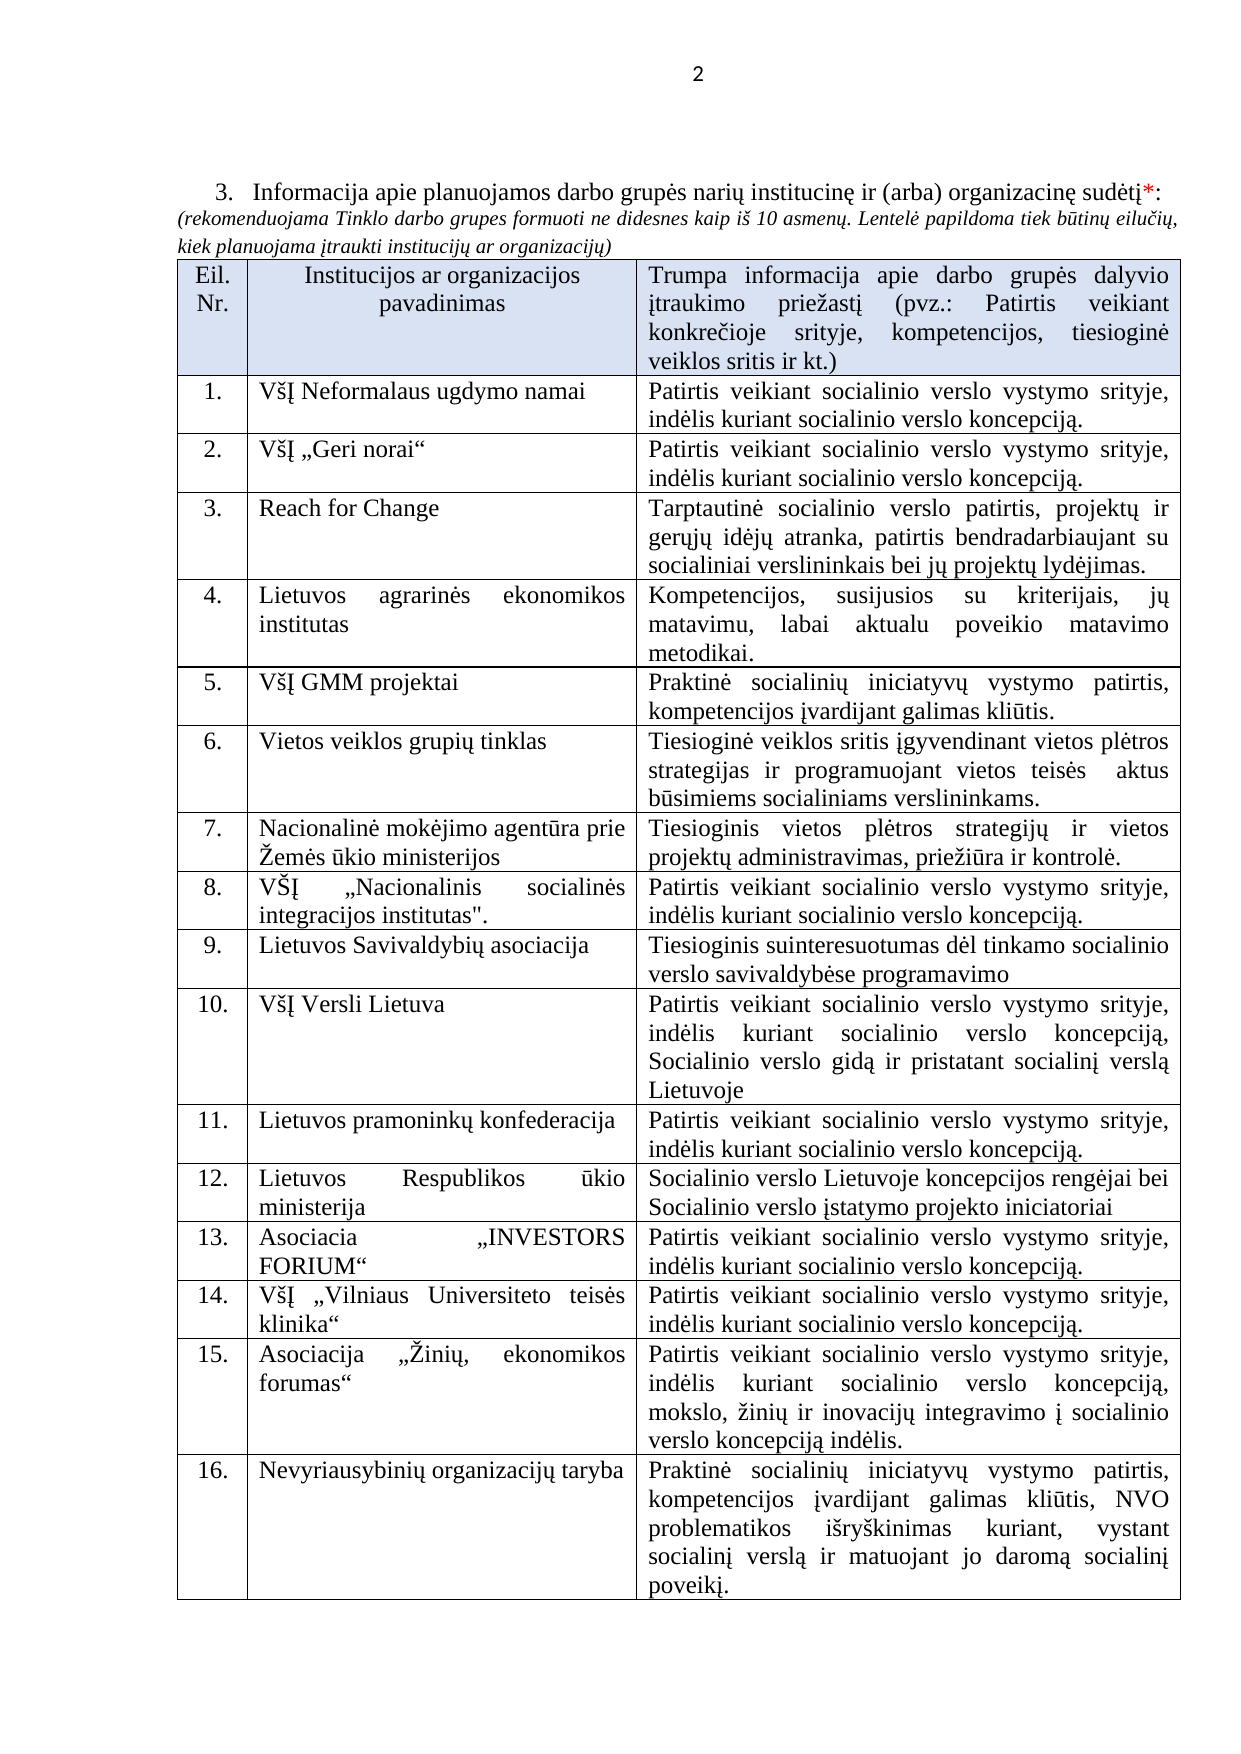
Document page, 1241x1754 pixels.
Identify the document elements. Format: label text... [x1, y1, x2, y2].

table_cell Lietuvos pramoninkų konfederacija [248, 1105, 636, 1162]
table_cell Patirtis veikiant socialinio verslo vystymo srityje, indėlis kuriant socialinio verslo koncepciją. [637, 1281, 1180, 1338]
table_cell Nacionalinė mokėjimo agentūra prie Žemės ūkio ministerijos [248, 813, 636, 871]
table_header Eil. Nr. [178, 260, 247, 375]
table_cell Patirtis veikiant socialinio verslo vystymo srityje, indėlis kuriant socialinio verslo koncepciją, mokslo, žinių ir inovacijų integravimo į socialinio verslo koncepciją indėlis. [637, 1339, 1180, 1454]
table_cell Reach for Change [248, 493, 636, 579]
table_cell 10. [178, 989, 247, 1104]
table_cell 2. [178, 434, 247, 492]
table_cell Asociacia „INVESTORS FORIUM“ [248, 1222, 636, 1279]
table_cell 7. [178, 813, 247, 871]
table_cell VšĮ „Geri norai“ [248, 434, 636, 492]
table_cell 14. [178, 1281, 247, 1338]
table_cell Lietuvos Respublikos ūkio ministerija [248, 1164, 636, 1221]
table_cell VšĮ GMM projektai [248, 668, 636, 725]
table_cell 4. [178, 580, 247, 666]
table_cell Patirtis veikiant socialinio verslo vystymo srityje, indėlis kuriant socialinio verslo koncepciją. [637, 1222, 1180, 1279]
table_cell 6. [178, 726, 247, 812]
table_header Trumpa informacija apie darbo grupės dalyvio įtraukimo priežastį (pvz.: Patirtis veikiant konkrečioje srityje, kompetencijos, tiesioginė veiklos sritis ir kt.) [637, 260, 1180, 375]
table_cell Patirtis veikiant socialinio verslo vystymo srityje, indėlis kuriant socialinio verslo koncepciją. [637, 434, 1180, 492]
table_cell Patirtis veikiant socialinio verslo vystymo srityje, indėlis kuriant socialinio verslo koncepciją, Socialinio verslo gidą ir pristatant socialinį verslą Lietuvoje [637, 989, 1180, 1104]
table_cell Tiesioginis suinteresuotumas dėl tinkamo socialinio verslo savivaldybėse programavimo [637, 930, 1180, 988]
table_cell 9. [178, 930, 247, 988]
table_cell 15. [178, 1339, 247, 1454]
table_cell 8. [178, 872, 247, 929]
table_cell Socialinio verslo Lietuvoje koncepcijos rengėjai bei Socialinio verslo įstatymo projekto iniciatoriai [637, 1164, 1180, 1221]
table_cell Vietos veiklos grupių tinklas [248, 726, 636, 812]
table_cell 13. [178, 1222, 247, 1279]
table_cell Nevyriausybinių organizacijų taryba [248, 1455, 636, 1599]
list Informacija apie planuojamos darbo grupės narių institucinę ir (arba) organizacinę sudėtį*: [215, 177, 1181, 206]
table_header Institucijos ar organizacijos pavadinimas [248, 260, 636, 375]
table_cell 11. [178, 1105, 247, 1162]
table_cell VŠĮ „Nacionalinis socialinės integracijos institutas". [248, 872, 636, 929]
table_cell VšĮ „Vilniaus Universiteto teisės klinika“ [248, 1281, 636, 1338]
table_cell Lietuvos agrarinės ekonomikos institutas [248, 580, 636, 666]
table_cell Lietuvos Savivaldybių asociacija [248, 930, 636, 988]
table_cell Praktinė socialinių iniciatyvų vystymo patirtis, kompetencijos įvardijant galimas kliūtis, NVO problematikos išryškinimas kuriant, vystant socialinį verslą ir matuojant jo daromą socialinį poveikį. [637, 1455, 1180, 1599]
table_cell Kompetencijos, susijusios su kriterijais, jų matavimu, labai aktualu poveikio matavimo metodikai. [637, 580, 1180, 666]
table_cell 12. [178, 1164, 247, 1221]
table_cell Asociacija „Žinių, ekonomikos forumas“ [248, 1339, 636, 1454]
text (rekomenduojama Tinklo darbo grupes formuoti ne didesnes kaip iš 10 asmenų. Lentelė papildoma tiek būtinų eilučių, kiek planuojama įtraukti institucijų ar organizacijų) [177, 206, 1181, 259]
table_cell VšĮ Versli Lietuva [248, 989, 636, 1104]
table_cell Tarptautinė socialinio verslo patirtis, projektų ir gerųjų idėjų atranka, patirtis bendradarbiaujant su socialiniai verslininkais bei jų projektų lydėjimas. [637, 493, 1180, 579]
table_cell 3. [178, 493, 247, 579]
table_cell 5. [178, 668, 247, 725]
table_cell Tiesioginė veiklos sritis įgyvendinant vietos plėtros strategijas ir programuojant vietos teisės aktus būsimiems socialiniams verslininkams. [637, 726, 1180, 812]
table_cell 16. [178, 1455, 247, 1599]
table_cell 1. [178, 376, 247, 433]
table_cell Tiesioginis vietos plėtros strategijų ir vietos projektų administravimas, priežiūra ir kontrolė. [637, 813, 1180, 871]
table_cell Praktinė socialinių iniciatyvų vystymo patirtis, kompetencijos įvardijant galimas kliūtis. [637, 668, 1180, 725]
table_cell VšĮ Neformalaus ugdymo namai [248, 376, 636, 433]
table_cell Patirtis veikiant socialinio verslo vystymo srityje, indėlis kuriant socialinio verslo koncepciją. [637, 872, 1180, 929]
table_cell Patirtis veikiant socialinio verslo vystymo srityje, indėlis kuriant socialinio verslo koncepciją. [637, 1105, 1180, 1162]
table_cell Patirtis veikiant socialinio verslo vystymo srityje, indėlis kuriant socialinio verslo koncepciją. [637, 376, 1180, 433]
